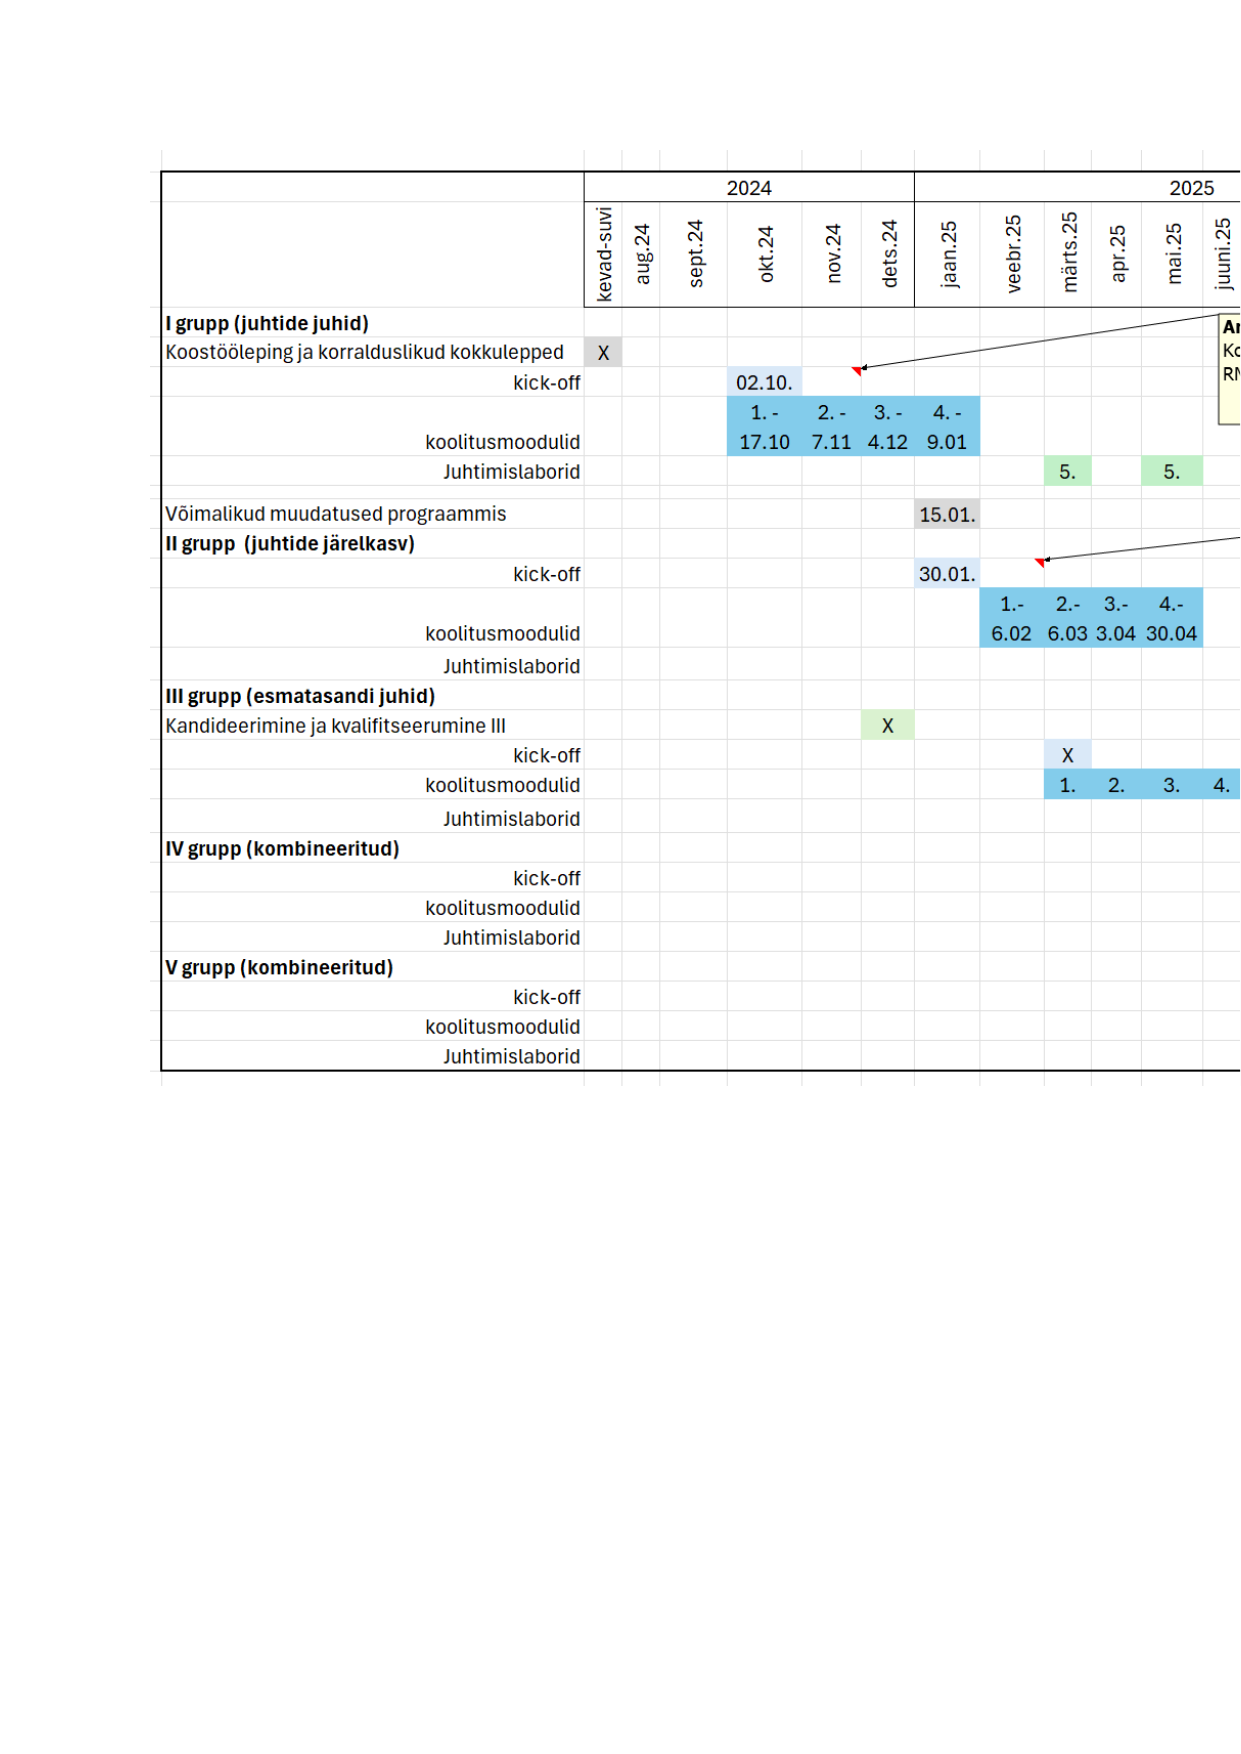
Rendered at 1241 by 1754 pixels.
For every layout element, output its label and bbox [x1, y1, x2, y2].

picture [150, 150, 1241, 1086]
